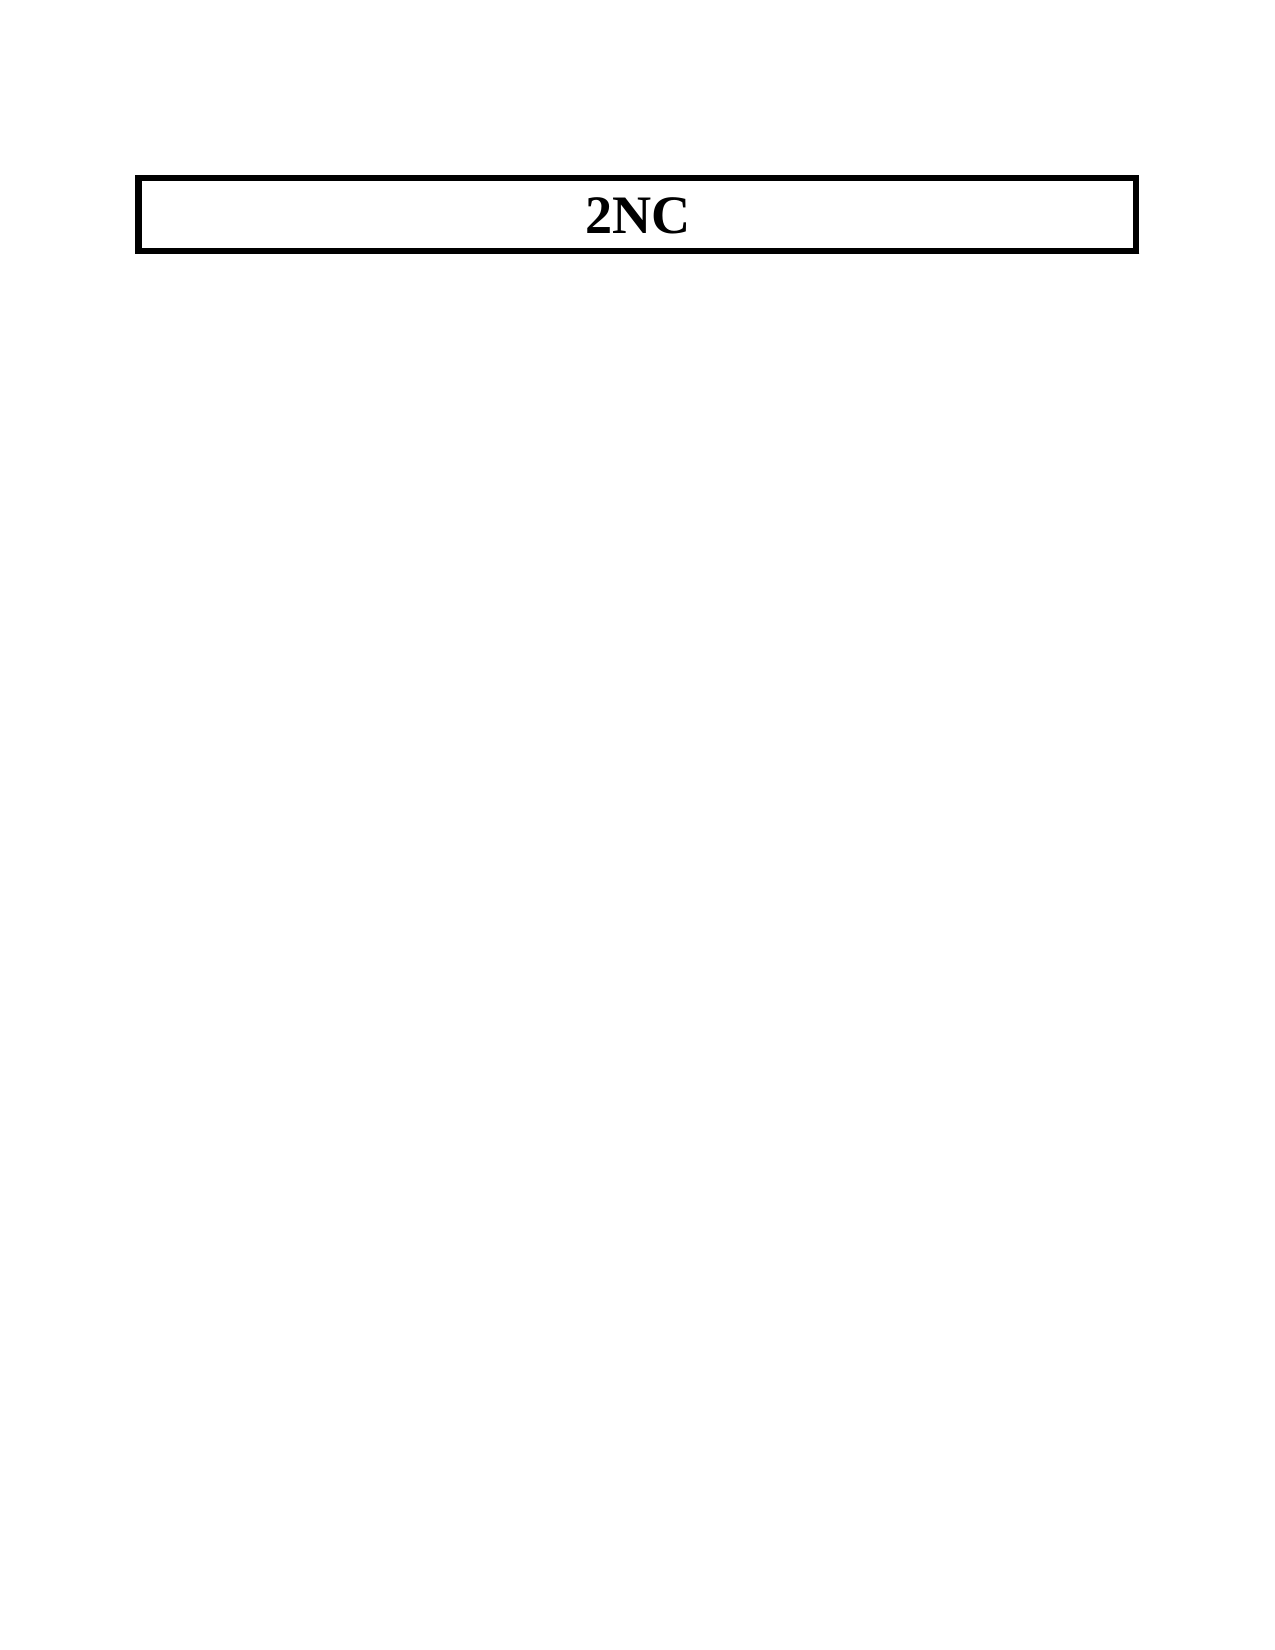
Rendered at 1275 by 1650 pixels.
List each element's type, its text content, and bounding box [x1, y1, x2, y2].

text 2NC [142, 181, 1133, 248]
